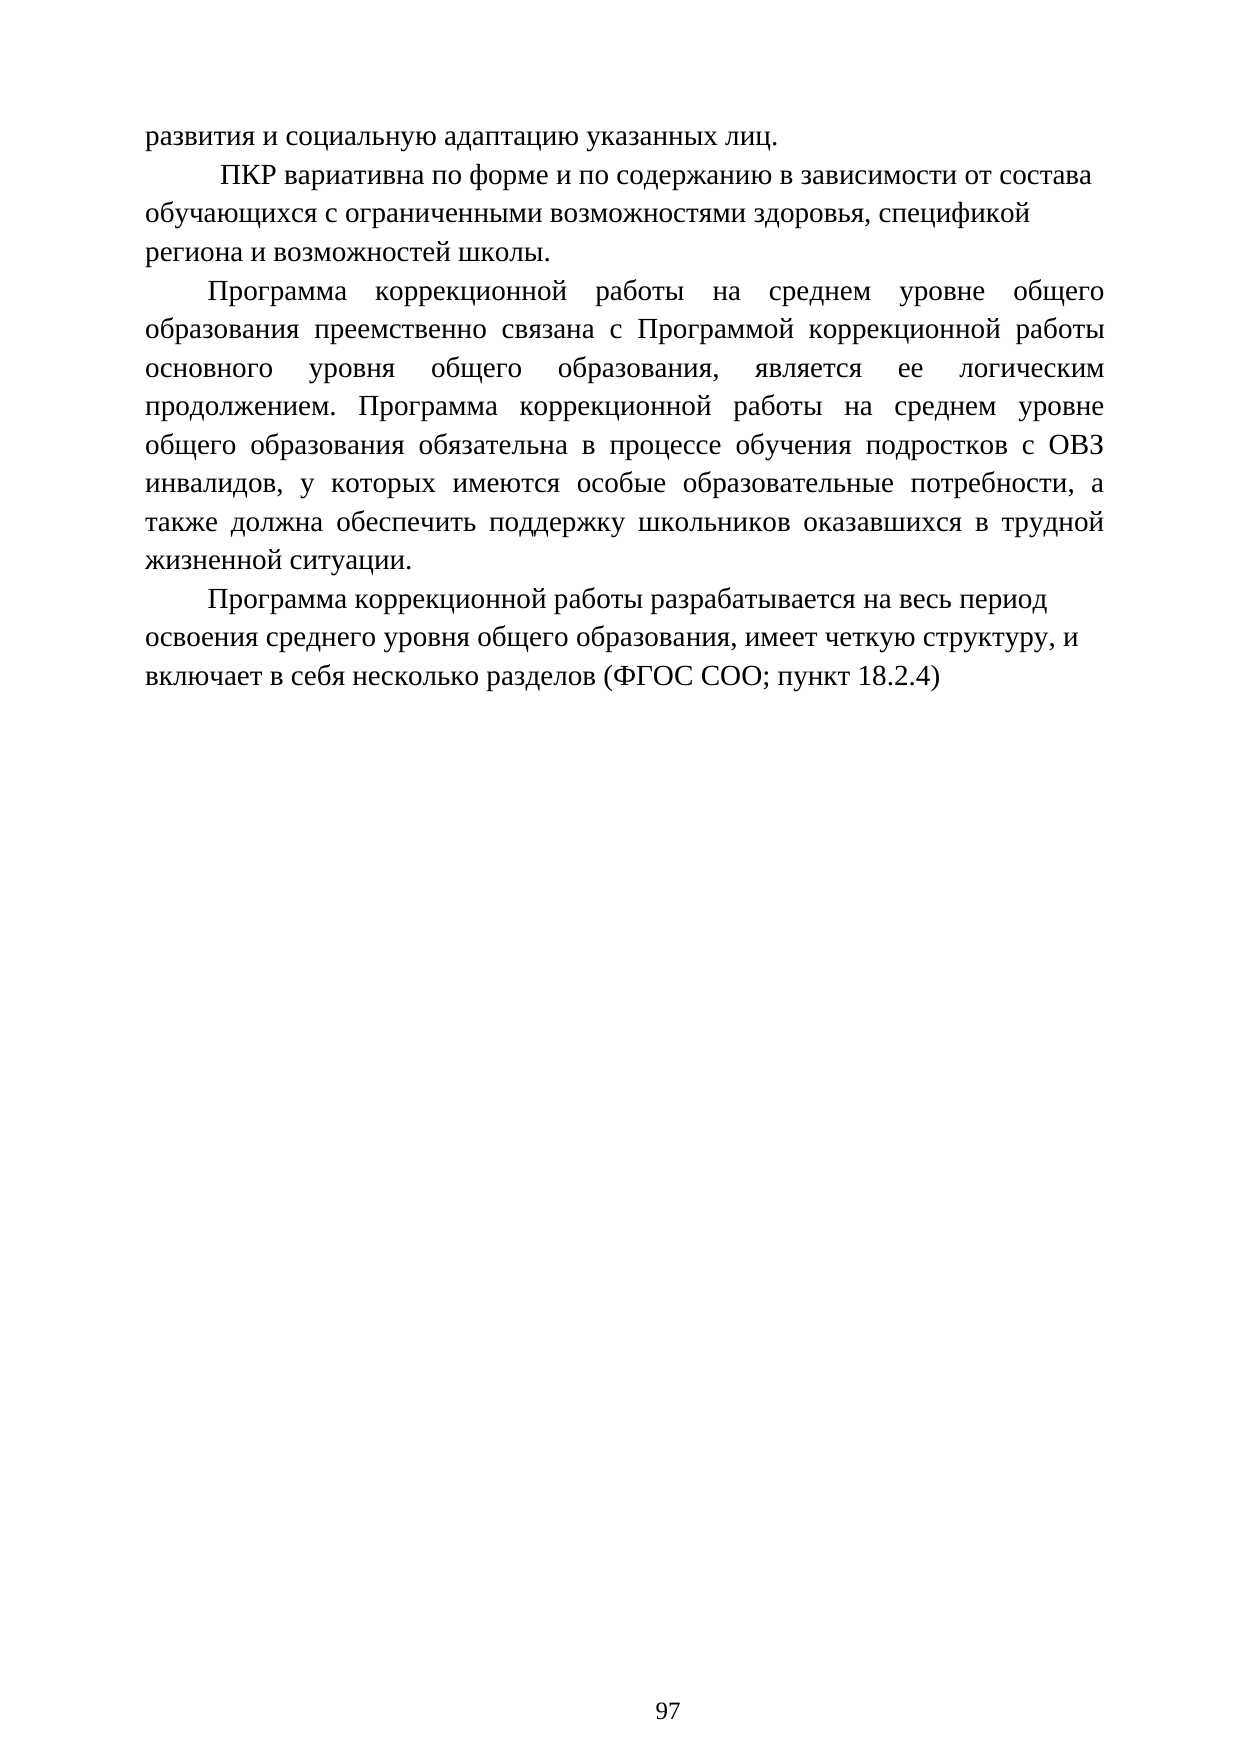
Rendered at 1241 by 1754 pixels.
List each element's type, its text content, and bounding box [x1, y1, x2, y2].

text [145, 118, 1120, 152]
text Программа коррекционной работы разрабатывается на весь период освоения среднего уровня общего образования, имеет четкую структуру, и включает в себя несколько разделов (ФГОС СОО; пункт 18.2.4) [145, 581, 1105, 692]
text Программа коррекционной работы на среднем уровне общего образования преемственно связана с Программой коррекционной работы основного уровня общего образования, является ее логическим продолжением. Программа коррекционной работы на среднем уровне общего образования обязательна в процессе обучения подростков с ОВЗ инвалидов, у которых имеются особые образовательные потребности, а также должна обеспечить поддержку школьников оказавшихся в трудной жизненной ситуации. [145, 273, 1105, 576]
text ПКР вариативна по форме и по содержанию в зависимости от состава обучающихся с ограниченными возможностями здоровья, спецификой региона и возможностей школы. [145, 157, 1120, 268]
